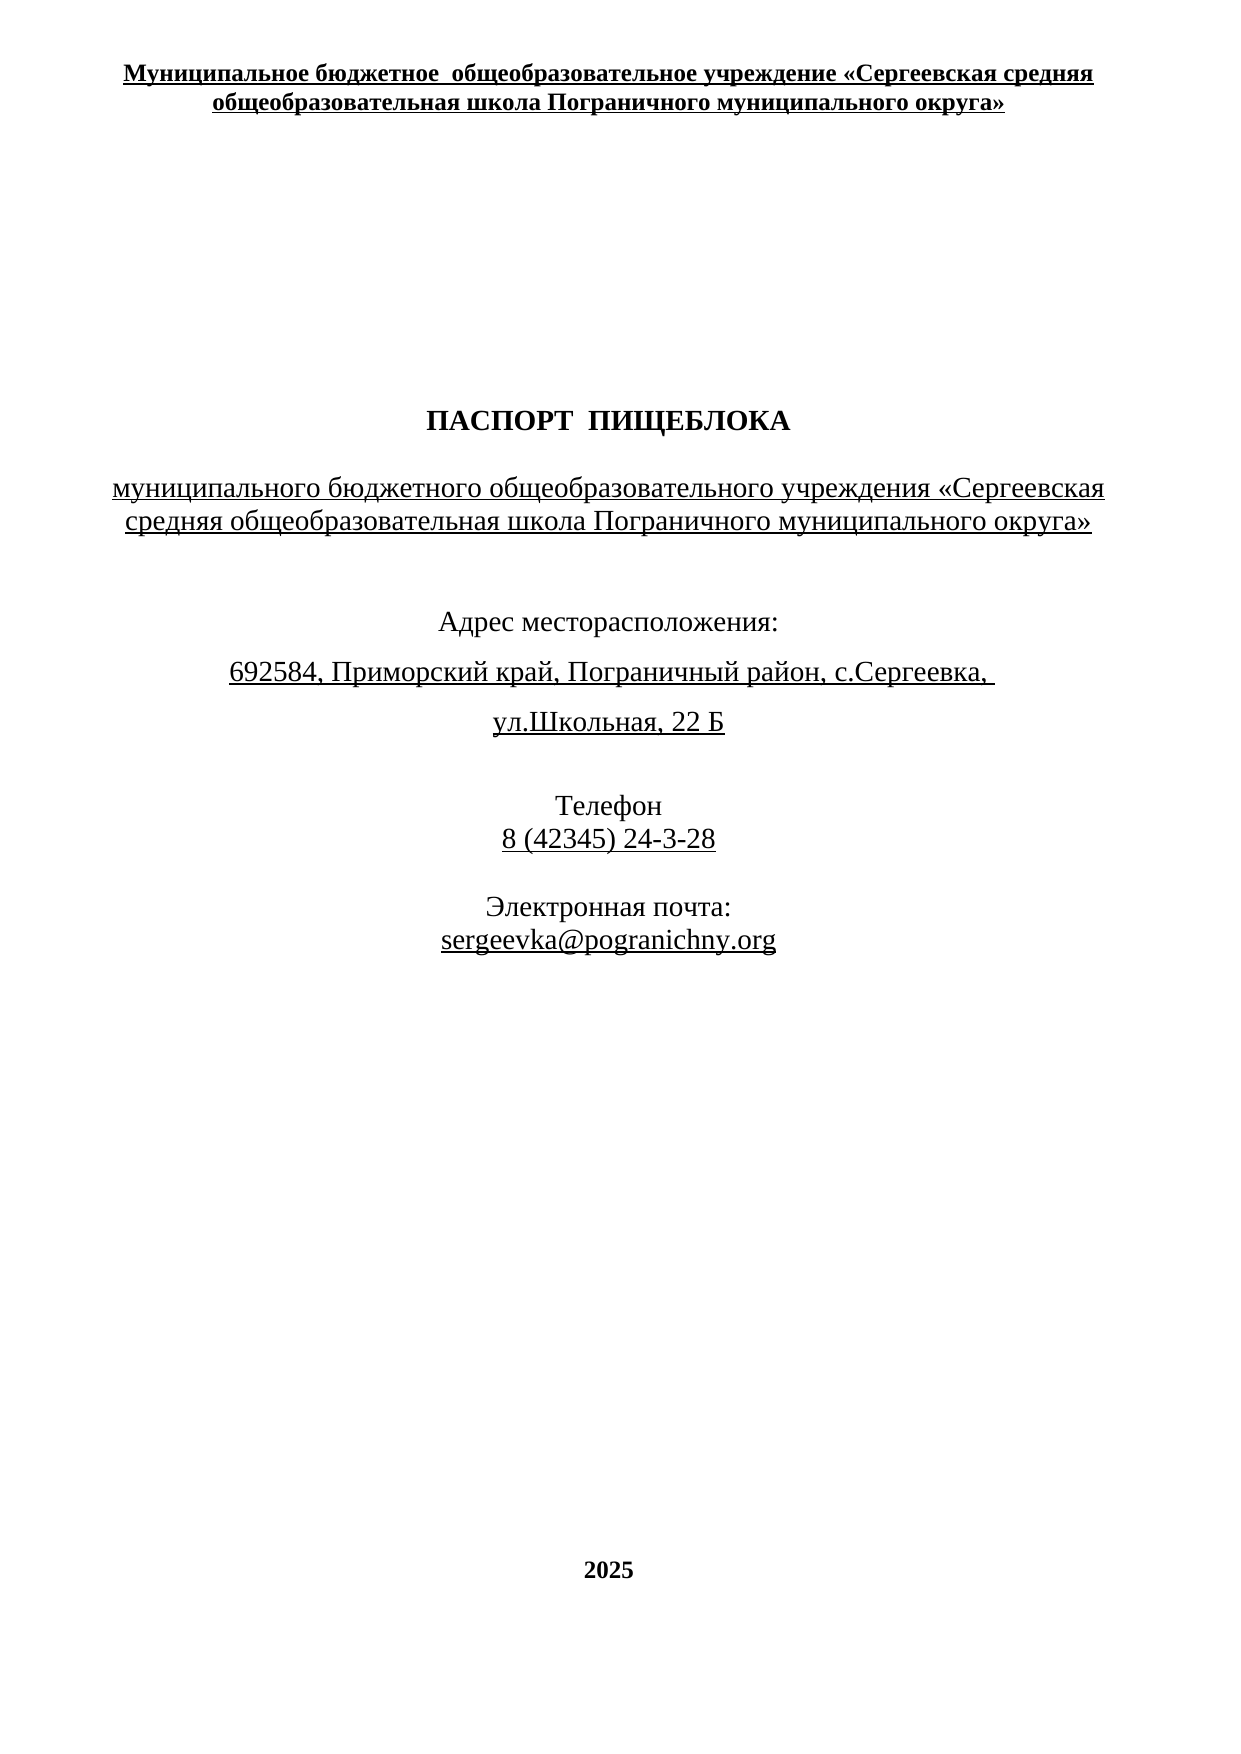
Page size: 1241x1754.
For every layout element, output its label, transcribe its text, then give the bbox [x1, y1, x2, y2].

text 2025 [103, 1555, 1113, 1583]
text 8 (42345) 24-3-28 [103, 822, 1113, 855]
text ул.Школьная, 22 Б [103, 704, 1113, 738]
text муниципального бюджетного общеобразовательного учреждения «Сергеевская средняя общеобразовательная школа Пограничного муниципального округа» [103, 470, 1113, 537]
text Телефон [103, 788, 1113, 822]
text 692584, Приморский край, Пограничный район, с.Сергеевка, [103, 654, 1113, 688]
text ПАСПОРТ ПИЩЕБЛОКА [103, 403, 1113, 436]
text sergeevka@pogranichny.org [103, 922, 1113, 956]
text Муниципальное бюджетное общеобразовательное учреждение «Сергеевская средняя общеобразовательная школа Пограничного муниципального округа» [103, 58, 1113, 116]
text Электронная почта: [103, 889, 1113, 922]
text Адрес месторасположения: [103, 604, 1113, 637]
